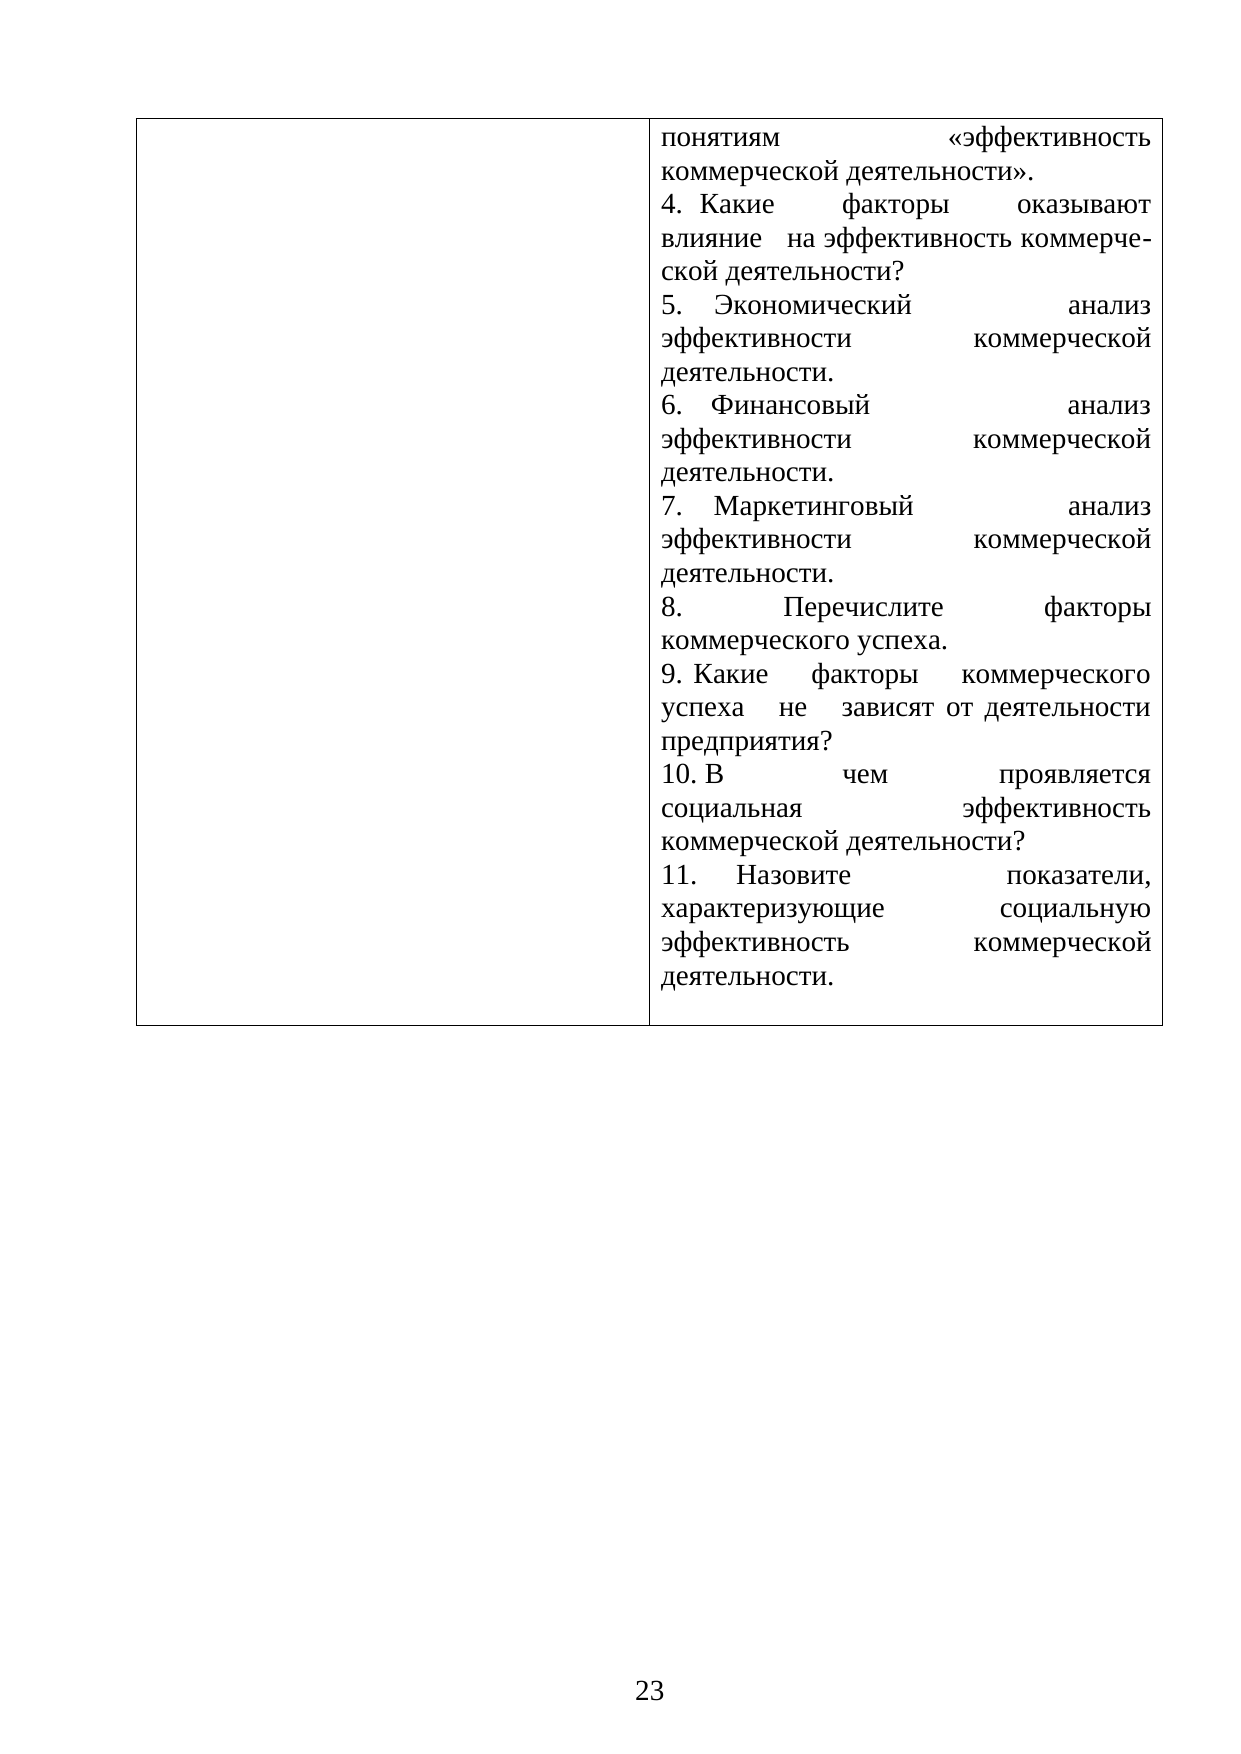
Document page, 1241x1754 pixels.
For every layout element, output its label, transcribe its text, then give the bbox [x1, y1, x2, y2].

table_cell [137, 119, 649, 1025]
